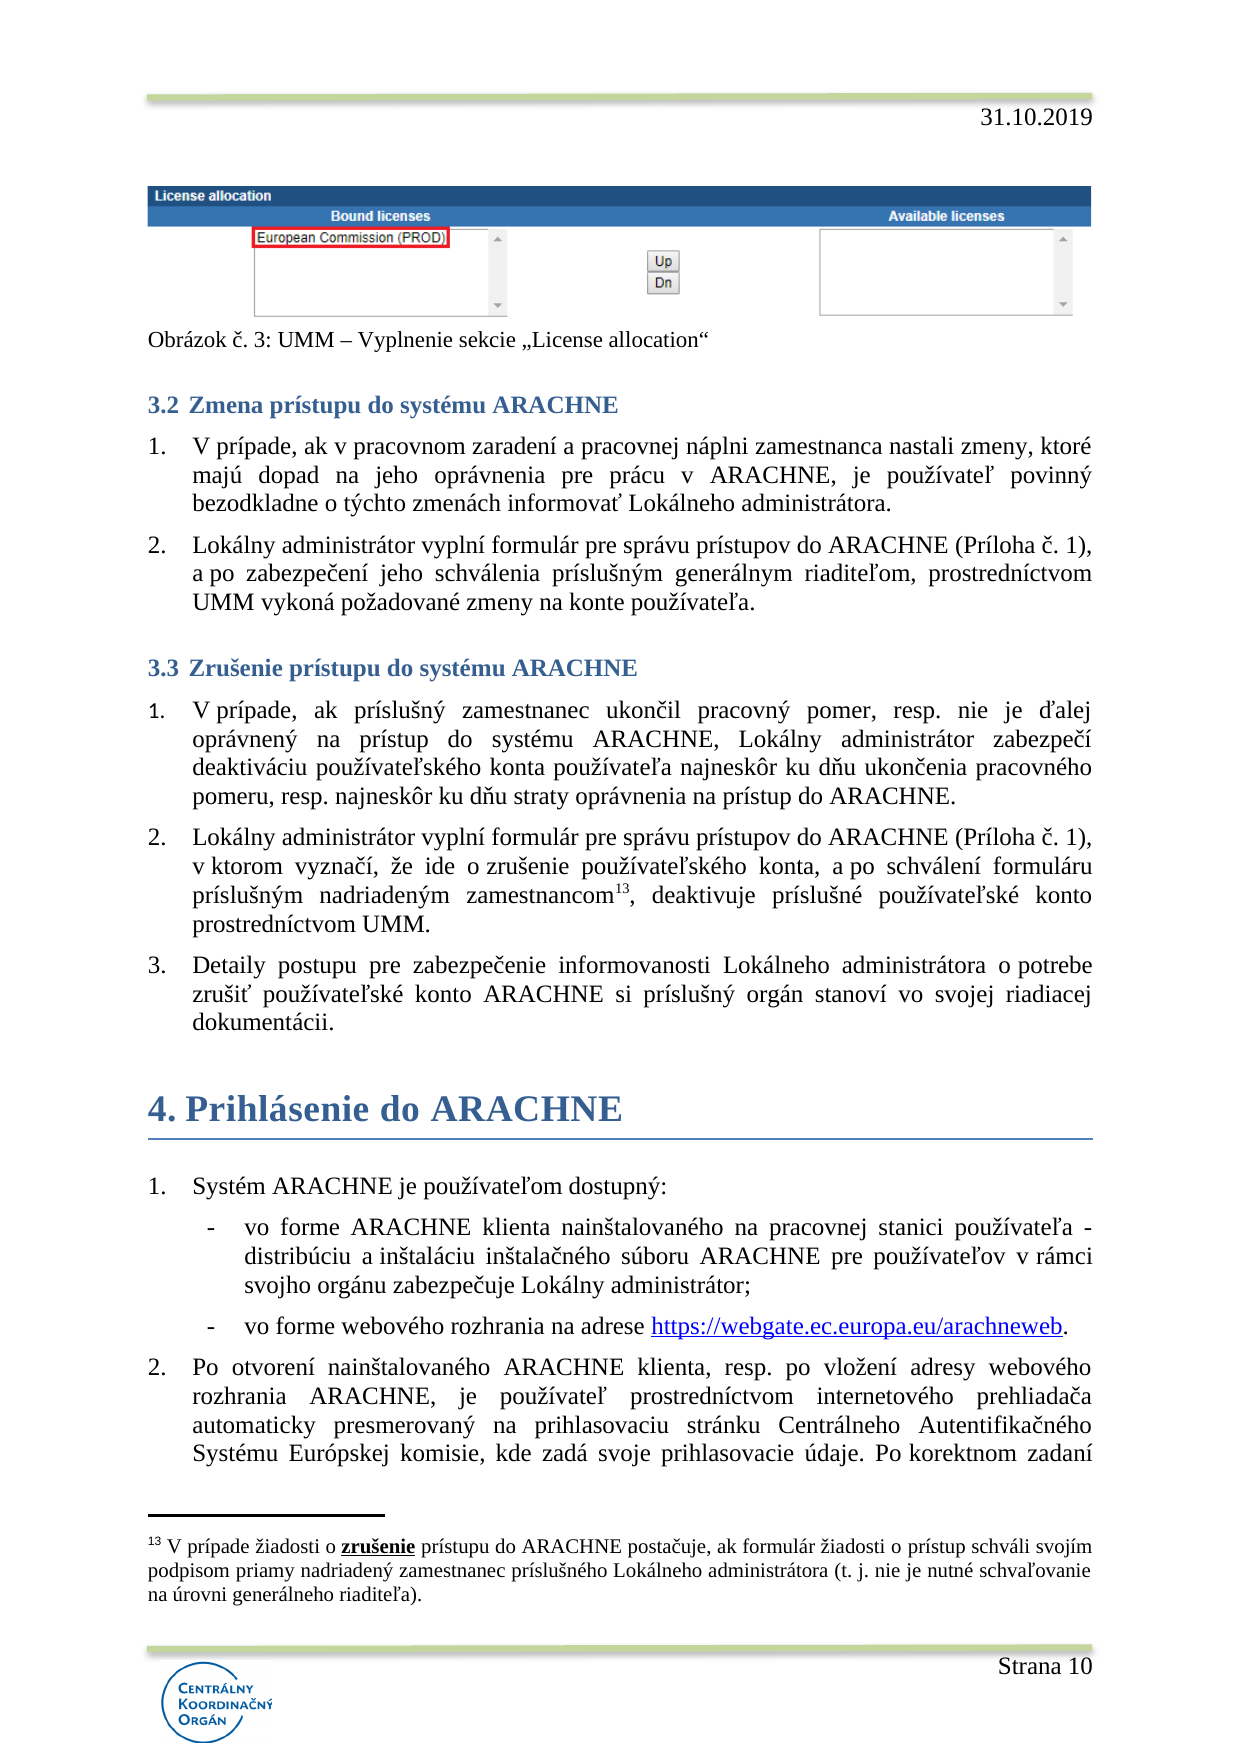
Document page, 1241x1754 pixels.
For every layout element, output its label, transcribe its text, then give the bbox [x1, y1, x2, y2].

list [148, 1352, 1093, 1467]
text Zrušenie prístupu do systému ARACHNE [148, 653, 1093, 682]
list Systém ARACHNE je používateľom dostupný: [148, 1171, 1093, 1200]
picture [147, 186, 1092, 326]
text Zmena prístupu do systému ARACHNE [148, 390, 1093, 418]
text Prihlásenie do ARACHNE [148, 1086, 1093, 1138]
list vo forme webového rozhrania na adrese https://webgate.ec.europa.eu/arachneweb. [207, 1311, 1093, 1340]
list V prípade, ak príslušný zamestnanec ukončil pracovný pomer, resp. nie je ďalej oprávnený na prístup do systému ARACHNE, Lokálny administrátor zabezpečí deaktiváciu používateľského konta používateľa najneskôr ku dňu ukončenia pracovného pomeru, resp. najneskôr ku dňu straty oprávnenia na prístup do ARACHNE. [148, 695, 1093, 810]
list vo forme ARACHNE klienta nainštalovaného na pracovnej stanici používateľa - distribúciu a inštaláciu inštalačného súboru ARACHNE pre používateľov v rámci svojho orgánu zabezpečuje Lokálny administrátor; [207, 1212, 1093, 1298]
picture [159, 1660, 272, 1742]
list Lokálny administrátor vyplní formulár pre správu prístupov do ARACHNE (Príloha č. 1), a po zabezpečení jeho schválenia príslušným generálnym riaditeľom, prostredníctvom UMM vykoná požadované zmeny na konte používateľa. [148, 530, 1093, 616]
list Detaily postupu pre zabezpečenie informovanosti Lokálneho administrátora o potrebe zrušiť používateľské konto ARACHNE si príslušný orgán stanoví vo svojej riadiacej dokumentácii. [148, 950, 1093, 1036]
list V prípade, ak v pracovnom zaradení a pracovnej náplni zamestnanca nastali zmeny, ktoré majú dopad na jeho oprávnenia pre prácu v ARACHNE, je používateľ povinný bezodkladne o týchto zmenách informovať Lokálneho administrátora. [148, 431, 1093, 517]
list Lokálny administrátor vyplní formulár pre správu prístupov do ARACHNE (Príloha č. 1), v ktorom vyznačí, že ide o zrušenie používateľského konta, a po schválení formuláru príslušným nadriadeným zamestnancom, deaktivuje príslušné používateľské konto prostredníctvom UMM. [148, 822, 1093, 937]
